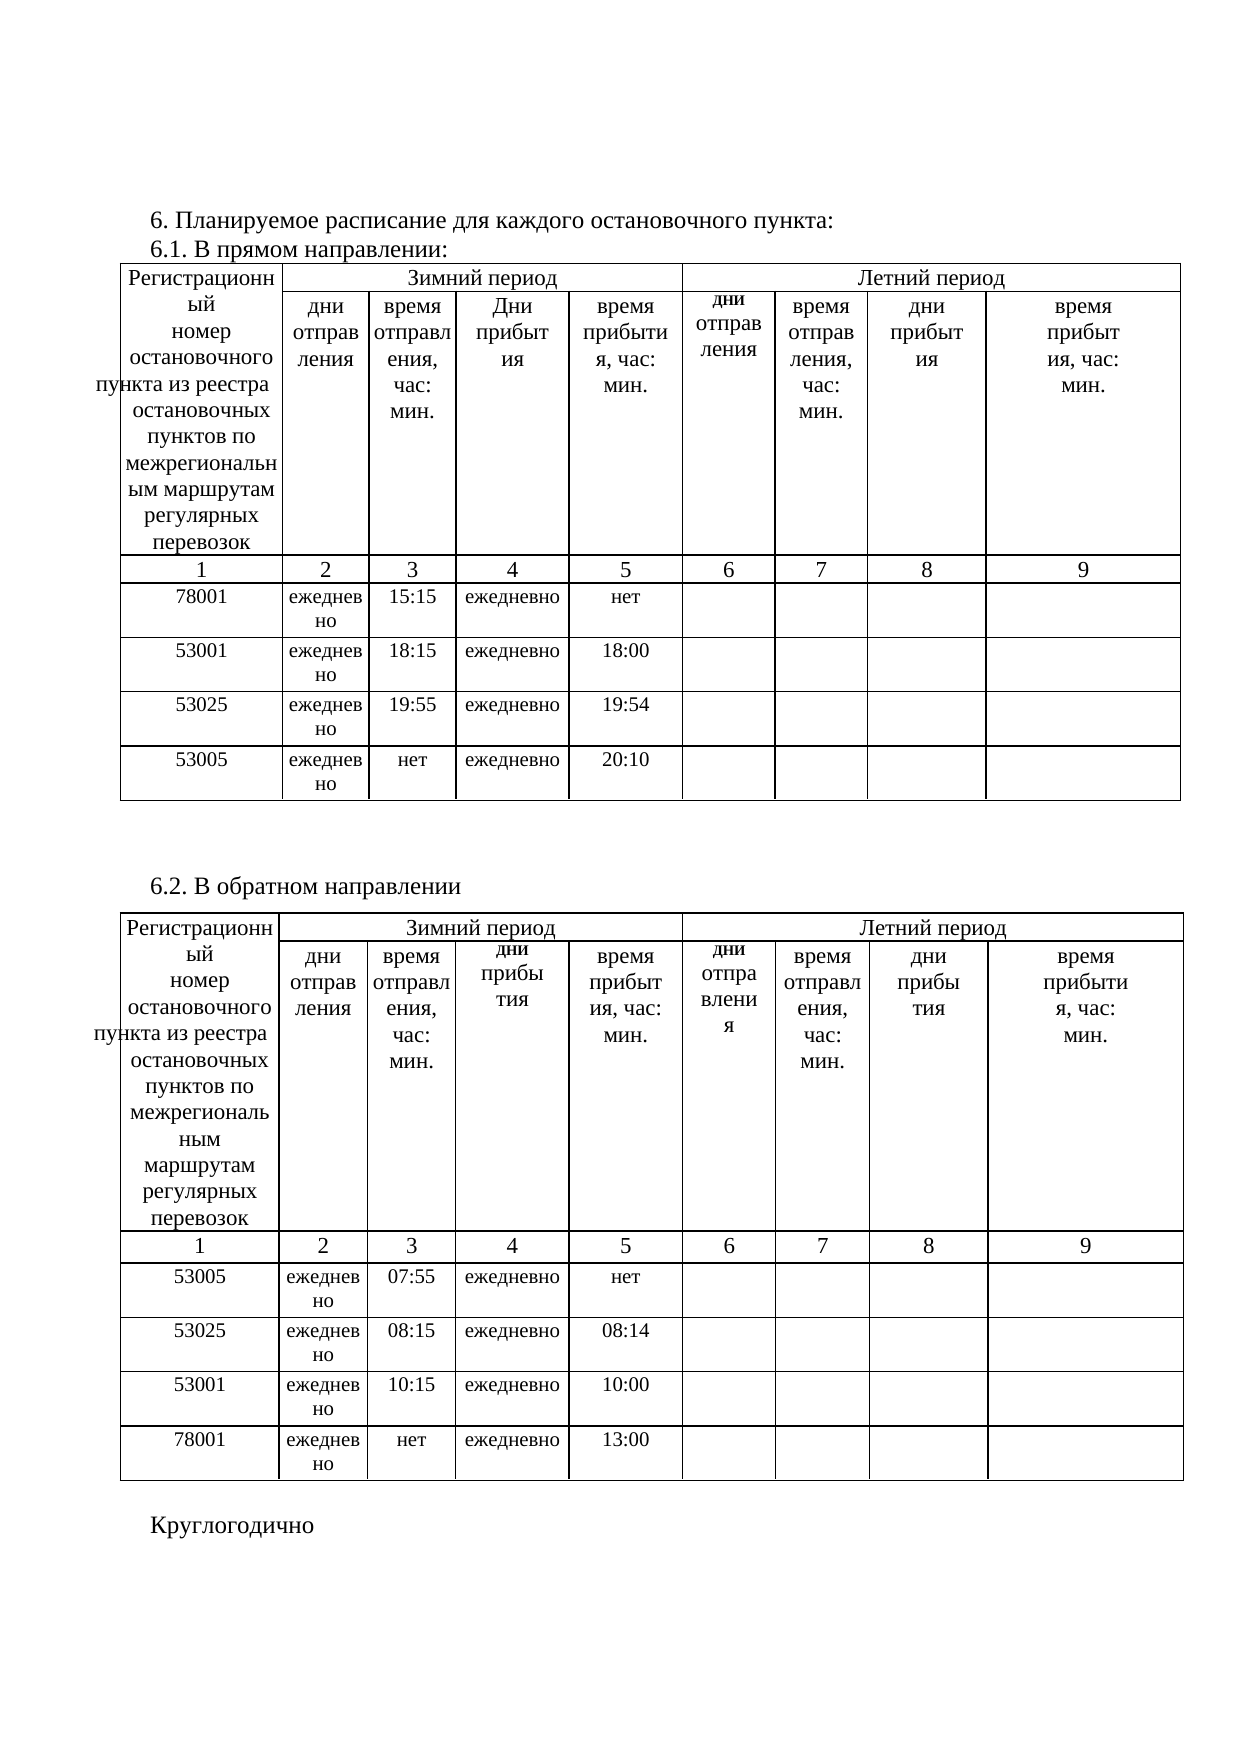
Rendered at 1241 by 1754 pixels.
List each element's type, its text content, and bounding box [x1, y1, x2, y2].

table_cell [776, 1318, 869, 1371]
table_cell 5 [570, 556, 682, 582]
table_cell ежедневно [280, 1264, 367, 1316]
table_cell 10:00 [570, 1372, 682, 1425]
table_cell дни прибы тия [870, 942, 987, 1230]
table_header Летний период [683, 914, 1183, 940]
table_cell [989, 1264, 1183, 1316]
table_cell 8 [870, 1232, 987, 1262]
table_cell [776, 747, 867, 799]
table_cell 53005 [121, 1264, 278, 1316]
table_cell [683, 747, 774, 799]
table_cell [868, 638, 985, 691]
table_cell время отправл ения, час: мин. [776, 942, 869, 1230]
table_cell 07:55 [368, 1264, 455, 1316]
table_cell ДНИ отпра влени я [683, 942, 775, 1230]
table_cell нет [570, 1264, 682, 1316]
table_cell [870, 1264, 987, 1316]
table_cell 8 [868, 556, 985, 582]
table_cell 6 [683, 556, 774, 582]
table_cell 7 [776, 556, 867, 582]
table_cell ежедневно [456, 1427, 568, 1479]
table_cell [870, 1318, 987, 1371]
table_cell 6 [683, 1232, 775, 1262]
table_cell 3 [368, 1232, 455, 1262]
table_cell ежедневно [457, 638, 568, 691]
table_cell ежедневно [456, 1372, 568, 1425]
table_cell Дни прибыт ия [457, 292, 568, 554]
table_cell 3 [370, 556, 455, 582]
table_cell [683, 1264, 775, 1316]
table_cell [870, 1372, 987, 1425]
table_cell [987, 692, 1180, 745]
table_cell 18:15 [370, 638, 455, 691]
table_cell 53001 [121, 1372, 278, 1425]
table_cell ежедневно [280, 1318, 367, 1371]
table_cell 18:00 [570, 638, 682, 691]
table_cell [776, 638, 867, 691]
table_cell 15:15 [370, 584, 455, 636]
table_cell ежедневно [280, 1427, 367, 1479]
table_cell ежедневно [456, 1318, 568, 1371]
table_cell 4 [456, 1232, 568, 1262]
table_cell ДНИ отправ ления [683, 292, 774, 554]
table_cell 5 [570, 1232, 682, 1262]
table_cell ежедневно [283, 638, 368, 691]
table_cell [987, 747, 1180, 799]
table_cell ежедневно [283, 692, 368, 745]
table_cell время прибыт ия, час: мин. [987, 292, 1180, 554]
table_cell [683, 1318, 775, 1371]
table_cell 13:00 [570, 1427, 682, 1479]
table_cell [683, 1372, 775, 1425]
table_cell 53025 [121, 692, 282, 745]
table_cell ежедневно [457, 584, 568, 636]
table_cell нет [570, 584, 682, 636]
table_cell 53001 [121, 638, 282, 691]
table_cell [987, 638, 1180, 691]
table_cell 20:10 [570, 747, 682, 799]
table_cell 53025 [121, 1318, 278, 1371]
table_header Летний период [683, 264, 1180, 291]
table_cell ежедневно [280, 1372, 367, 1425]
table_cell 10:15 [368, 1372, 455, 1425]
table_cell 78001 [121, 1427, 278, 1479]
table_cell ежедневно [283, 747, 368, 799]
table_cell ежедневно [457, 692, 568, 745]
table_cell [776, 584, 867, 636]
table_cell 1 [121, 1232, 278, 1262]
table_cell дни отправ ления [280, 942, 367, 1230]
table_header Зимний период [283, 264, 682, 291]
table_cell 08:15 [368, 1318, 455, 1371]
text 6.2. В обратном направлении [150, 871, 1090, 900]
table_cell [989, 1318, 1183, 1371]
table_cell время прибыти я, час: мин. [570, 292, 682, 554]
table_header Зимний период [280, 914, 682, 940]
table_cell [987, 584, 1180, 636]
table_cell дни отправ ления [283, 292, 368, 554]
table_cell [776, 692, 867, 745]
table_cell 2 [280, 1232, 367, 1262]
text 6.1. В прямом направлении: [150, 234, 1090, 263]
table_cell 2 [283, 556, 368, 582]
table_cell [683, 638, 774, 691]
table_cell [683, 1427, 775, 1479]
table_cell ежедневно [457, 747, 568, 799]
table_cell ежедневно [283, 584, 368, 636]
table_cell 19:55 [370, 692, 455, 745]
table_cell [989, 1372, 1183, 1425]
table_cell [683, 584, 774, 636]
table_cell [776, 1427, 869, 1479]
table_cell [868, 584, 985, 636]
table_cell [776, 1264, 869, 1316]
table_cell 9 [989, 1232, 1183, 1262]
table_cell ДНИ прибы тия [456, 942, 568, 1230]
table_cell время прибыт ия, час: мин. [570, 942, 682, 1230]
table_cell дни прибыт ия [868, 292, 985, 554]
table_cell нет [370, 747, 455, 799]
table_cell ежедневно [456, 1264, 568, 1316]
table_cell [868, 692, 985, 745]
table_cell время отправл ения, час: мин. [368, 942, 455, 1230]
table_cell время прибыти я, час: мин. [989, 942, 1183, 1230]
table_cell [989, 1427, 1183, 1479]
table_cell время отправ ления, час: мин. [776, 292, 867, 554]
table_cell 53005 [121, 747, 282, 799]
table_cell 19:54 [570, 692, 682, 745]
table_cell время отправл ения, час: мин. [370, 292, 455, 554]
table_cell [776, 1372, 869, 1425]
table_cell 7 [776, 1232, 869, 1262]
table_header Регистрационный номер остановочного пункта из реестра остановочных пунктов по межрегиональным маршрутам регулярных перевозок [121, 914, 278, 1230]
text Круглогодично [150, 1510, 1090, 1538]
table_cell [683, 692, 774, 745]
table_cell 08:14 [570, 1318, 682, 1371]
table_header Регистрационный номер остановочного пункта из реестра остановочных пунктов по межрегиональным маршрутам регулярных перевозок [121, 264, 282, 554]
table_cell нет [368, 1427, 455, 1479]
table_cell [870, 1427, 987, 1479]
table_cell [868, 747, 985, 799]
text 6. Планируемое расписание для каждого остановочного пункта: [150, 205, 1090, 234]
table_cell 9 [987, 556, 1180, 582]
table_cell 78001 [121, 584, 282, 636]
table_cell 4 [457, 556, 568, 582]
table_cell 1 [121, 556, 282, 582]
